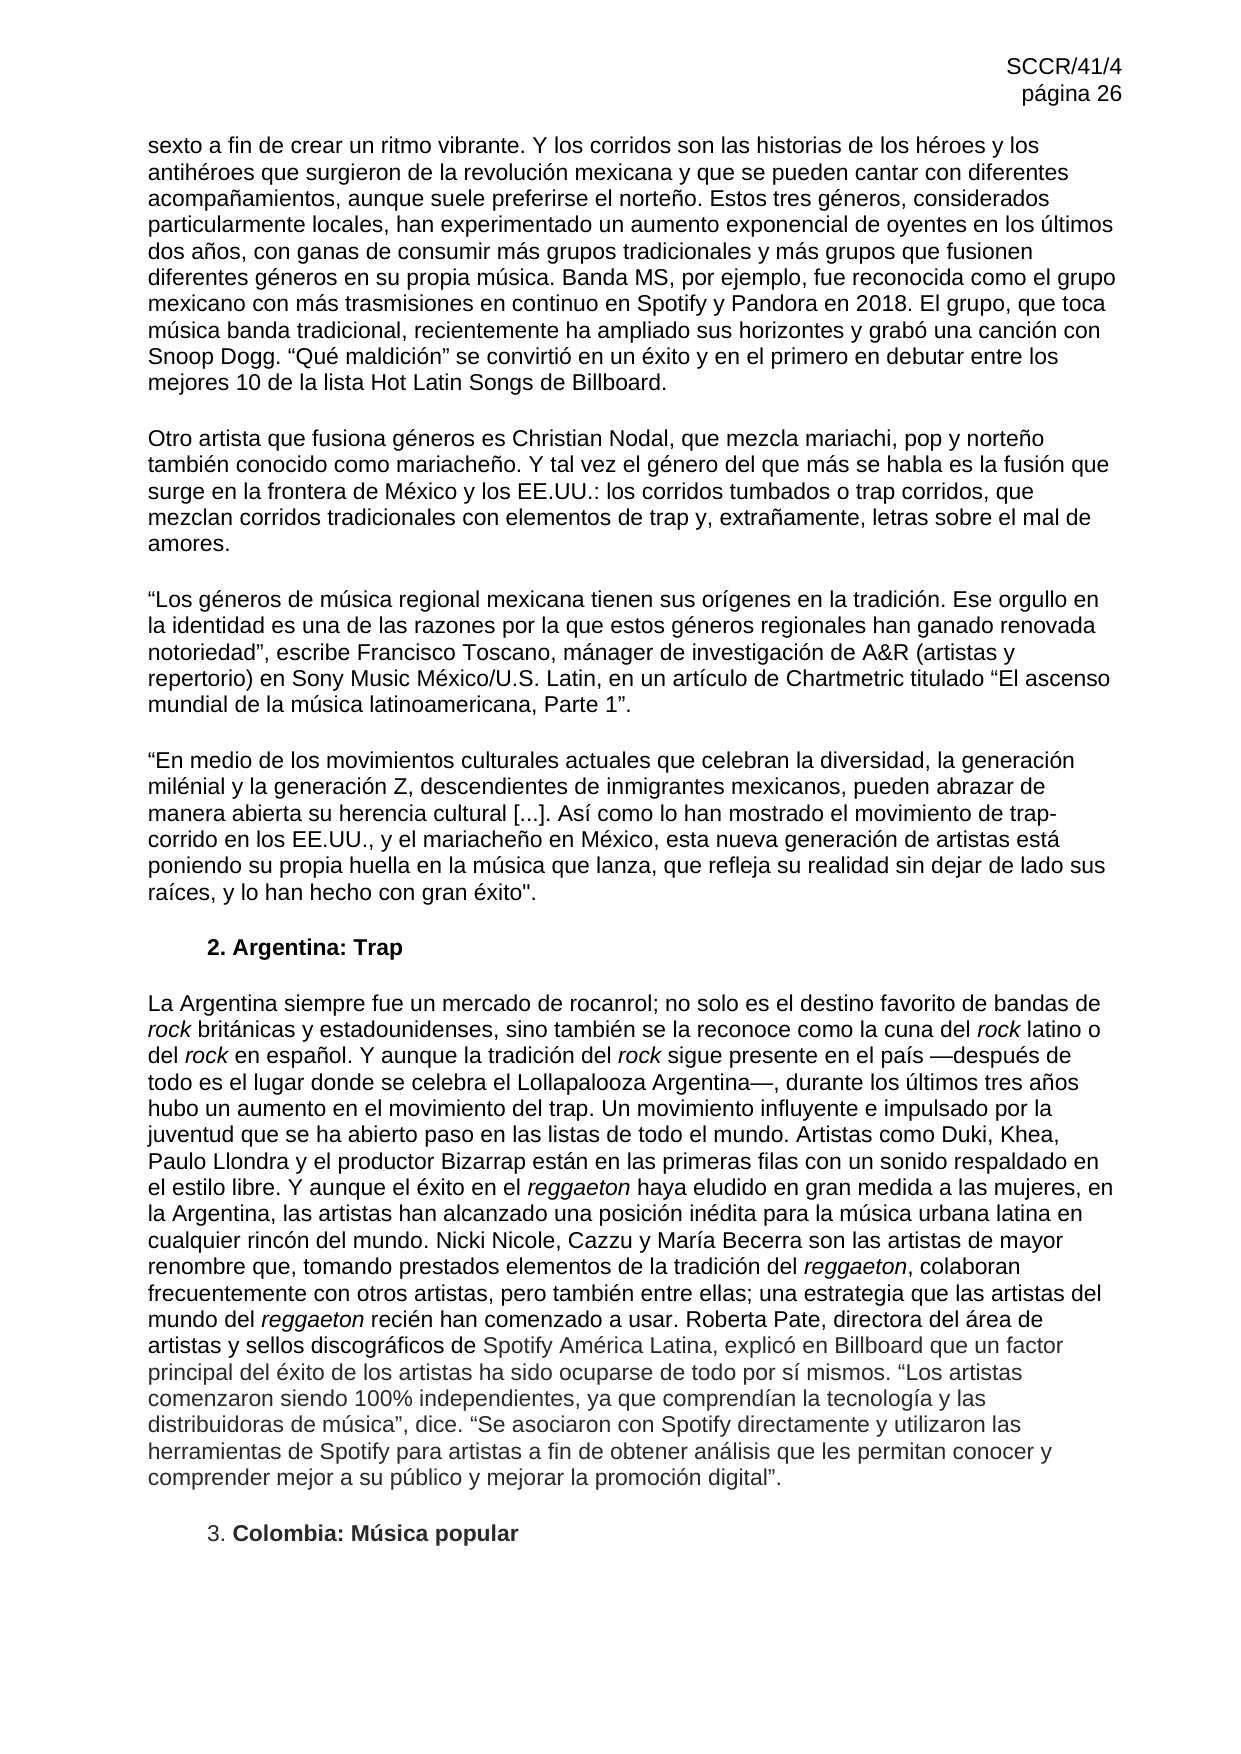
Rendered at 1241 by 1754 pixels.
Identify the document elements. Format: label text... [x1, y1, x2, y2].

text La Argentina siempre fue un mercado de rocanrol; no solo es el destino favorito de bandas de rock británicas y estadounidenses, sino también se la reconoce como la cuna del rock latino o del rock en español. Y aunque la tradición del rock sigue presente en el país —después de todo es el lugar donde se celebra el Lollapalooza Argentina—, durante los últimos tres años hubo un aumento en el movimiento del trap. Un movimiento influyente e impulsado por la juventud que se ha abierto paso en las listas de todo el mundo. Artistas como Duki, Khea, Paulo Llondra y el productor Bizarrap están en las primeras filas con un sonido respaldado en el estilo libre. Y aunque el éxito en el reggaeton haya eludido en gran medida a las mujeres, en la Argentina, las artistas han alcanzado una posición inédita para la música urbana latina en cualquier rincón del mundo. Nicki Nicole, Cazzu y María Becerra son las artistas de mayor renombre que, tomando prestados elementos de la tradición del reggaeton, colaboran frecuentemente con otros artistas, pero también entre ellas; una estrategia que las artistas del mundo del reggaeton recién han comenzado a usar. Roberta Pate, directora del área de artistas y sellos discográficos de Spotify América Latina, explicó en Billboard que un factor principal del éxito de los artistas ha sido ocuparse de todo por sí mismos. “Los artistas comenzaron siendo 100% independientes, ya que comprendían la tecnología y las distribuidoras de música”, dice. “Se asociaron con Spotify directamente y utilizaron las herramientas de Spotify para artistas a fin de obtener análisis que les permitan conocer y comprender mejor a su público y mejorar la promoción digital”. [148, 989, 1122, 1490]
text Otro artista que fusiona géneros es Christian Nodal, que mezcla mariachi, pop y norteño también conocido como mariacheño. Y tal vez el género del que más se habla es la fusión que surge en la frontera de México y los EE.UU.: los corridos tumbados o trap corridos, que mezclan corridos tradicionales con elementos de trap y, extrañamente, letras sobre el mal de amores. [148, 425, 1122, 557]
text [148, 132, 1122, 396]
text “En medio de los movimientos culturales actuales que celebran la diversidad, la generación milénial y la generación Z, descendientes de inmigrantes mexicanos, pueden abrazar de manera abierta su herencia cultural [...]. Así como lo han mostrado el movimiento de trap-corrido en los EE.UU., y el mariacheño en México, esta nueva generación de artistas está poniendo su propia huella en la música que lanza, que refleja su realidad sin dejar de lado sus raíces, y lo han hecho con gran éxito". [148, 747, 1122, 905]
text “Los géneros de música regional mexicana tienen sus orígenes en la tradición. Ese orgullo en la identidad es una de las razones por la que estos géneros regionales han ganado renovada notoriedad”, escribe Francisco Toscano, mánager de investigación de A&R (artistas y repertorio) en Sony Music México/U.S. Latin, en un artículo de Chartmetric titulado “El ascenso mundial de la música latinoamericana, Parte 1”. [148, 586, 1122, 718]
text 3. Colombia: Música popular [207, 1519, 1122, 1546]
text 2. Argentina: Trap [207, 934, 1122, 960]
